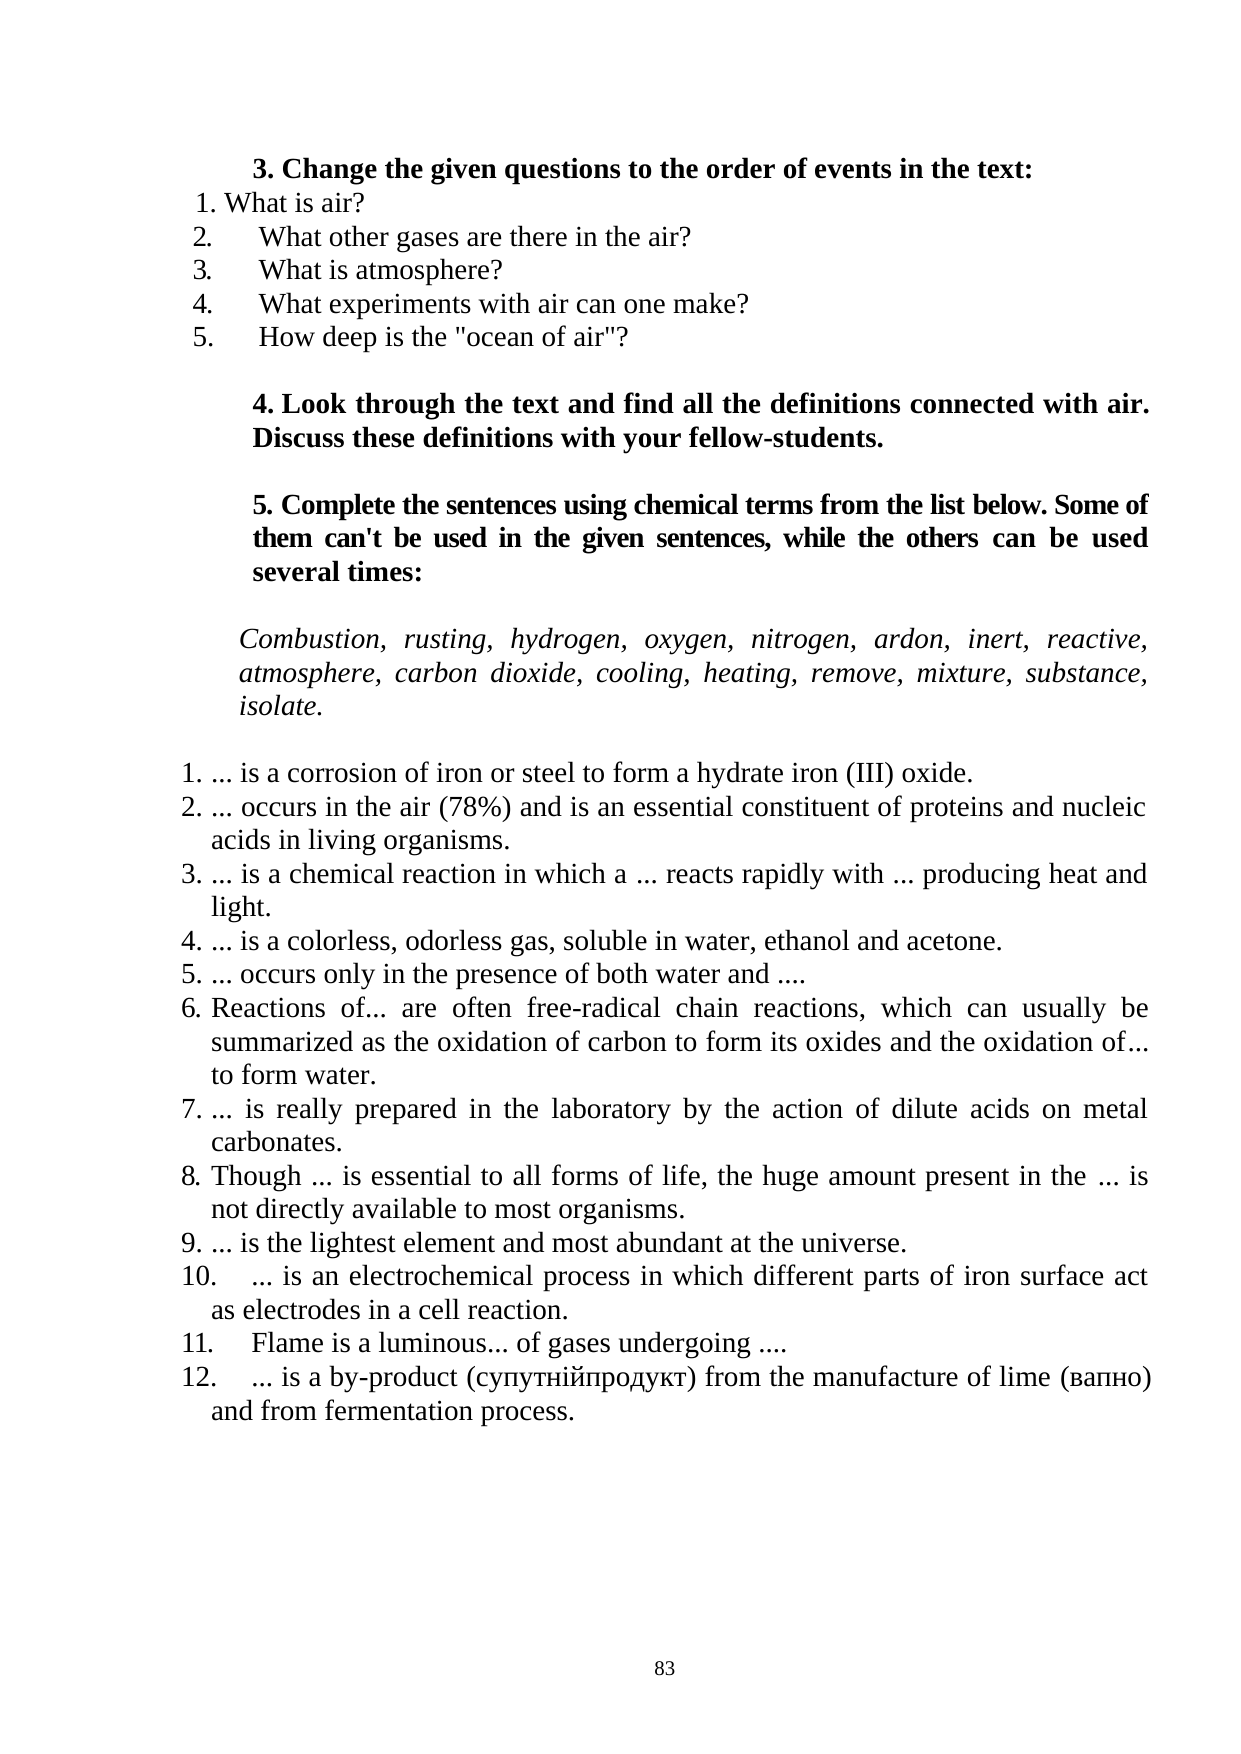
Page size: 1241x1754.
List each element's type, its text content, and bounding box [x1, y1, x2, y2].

list ... is a by-product (супутнійпродукт) from the manufacture of lime (вапно) and from fermentation process. [181, 1359, 1152, 1426]
list ... occurs only in the presence of both water and .... [181, 957, 1152, 990]
list Though ... is essential to all forms of life, the huge amount present in the ... is not directly available to most organisms. [181, 1158, 1149, 1225]
list What other gases are there in the air? [192, 219, 1152, 252]
text Combustion, rusting, hydrogen, oxygen, nitrogen, ardon, inert, reactive, atmosphere, carbon dioxide, cooling, heating, remove, mixture, substance, isolate. [239, 621, 1149, 722]
list What experiments with air can one make? [192, 286, 1152, 319]
text 4. Look through the text and find all the definitions connected with air. Discuss these definitions with your fellow-students. [252, 386, 1152, 453]
list Flame is a luminous... of gases undergoing .... [181, 1326, 1152, 1359]
list How deep is the "ocean of air"? [192, 319, 1152, 353]
list ... is a chemical reaction in which a ... reacts rapidly with ... producing heat and light. [181, 856, 1148, 923]
list ... is a corrosion of iron or steel to form a hydrate iron (III) oxide. [181, 755, 1152, 789]
list Reactions of... are often free-radical chain reactions, which can usually be summarized as the oxidation of carbon to form its oxides and the oxidation of... to form water. [181, 990, 1149, 1091]
text 3. Change the given questions to the order of events in the text: [252, 152, 1150, 185]
list What is atmosphere? [192, 252, 1152, 286]
list ... is the lightest element and most abundant at the universe. [181, 1225, 1152, 1258]
list ... occurs in the air (78%) and is an essential constituent of proteins and nucleic acids in living organisms. [181, 789, 1147, 856]
text 1. What is air? [195, 185, 1152, 219]
list ... is really prepared in the laboratory by the action of dilute acids on metal carbonates. [181, 1091, 1149, 1158]
list ... is a colorless, odorless gas, soluble in water, ethanol and acetone. [181, 923, 1148, 957]
text 5. Complete the sentences using chemical terms from the list below. Some of them can't be used in the given sentences, while the others can be used several times: [252, 487, 1149, 588]
list ... is an electrochemical process in which different parts of iron surface act as electrodes in a cell reaction. [181, 1258, 1149, 1326]
